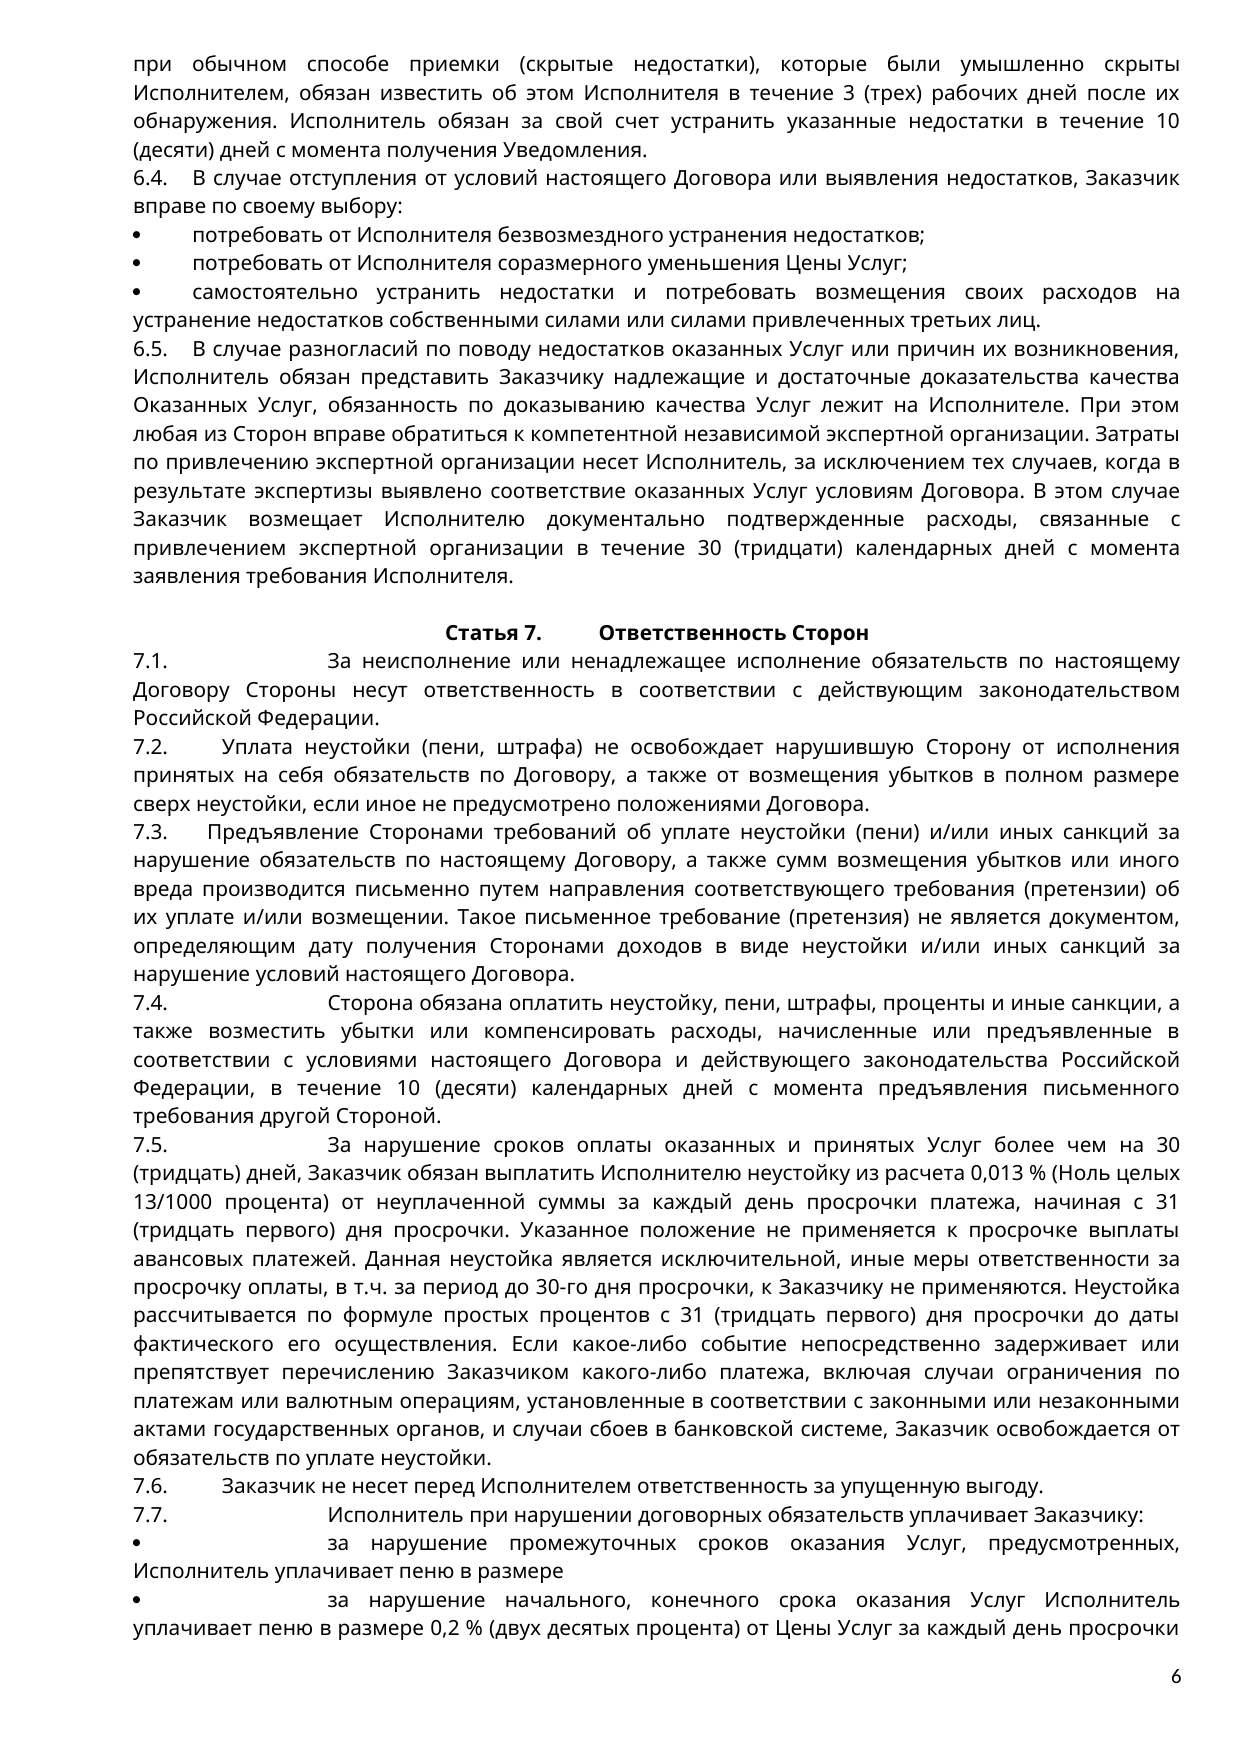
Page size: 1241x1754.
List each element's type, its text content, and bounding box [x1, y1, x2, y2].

list потребовать от Исполнителя безвозмездного устранения недостатков; [133, 220, 1181, 248]
list за нарушение промежуточных сроков оказания Услуг, предусмотренных, Исполнитель уплачивает пеню в размере [133, 1528, 1181, 1585]
list самостоятельно устранить недостатки и потребовать возмещения своих расходов на устранение недостатков собственными силами или силами привлеченных третьих лиц. [133, 277, 1181, 334]
subtitle Ответственность Сторон [133, 618, 1181, 647]
list Исполнитель при нарушении договорных обязательств уплачивает Заказчику: [133, 1500, 1181, 1528]
list За неисполнение или ненадлежащее исполнение обязательств по настоящему Договору Стороны несут ответственность в соответствии с действующим законодательством Российской Федерации. [133, 647, 1181, 732]
list Предъявление Сторонами требований об уплате неустойки (пени) и/или иных санкций за нарушение обязательств по настоящему Договору, а также сумм возмещения убытков или иного вреда производится письменно путем направления соответствующего требования (претензии) об их уплате и/или возмещении. Такое письменное требование (претензия) не является документом, определяющим дату получения Сторонами доходов в виде неустойки и/или иных санкций за нарушение условий настоящего Договора. [133, 817, 1181, 988]
list За нарушение сроков оплаты оказанных и принятых Услуг более чем на 30 (тридцать) дней, Заказчик обязан выплатить Исполнителю неустойку из расчета 0,013 % (Ноль целых 13/1000 процента) от неуплаченной суммы за каждый день просрочки платежа, начиная с 31 (тридцать первого) дня просрочки. Указанное положение не применяется к просрочке выплаты авансовых платежей. Данная неустойка является исключительной, иные меры ответственности за просрочку оплаты, в т.ч. за период до 30-го дня просрочки, к Заказчику не применяются. Неустойка рассчитывается по формуле простых процентов с 31 (тридцать первого) дня просрочки до даты фактического его осуществления. Если какое-либо событие непосредственно задерживает или препятствует перечислению Заказчиком какого-либо платежа, включая случаи ограничения по платежам или валютным операциям, установленные в соответствии с законными или незаконными актами государственных органов, и случаи сбоев в банковской системе, Заказчик освобождается от обязательств по уплате неустойки. [133, 1130, 1181, 1471]
list В случае разногласий по поводу недостатков оказанных Услуг или причин их возникновения, Исполнитель обязан представить Заказчику надлежащие и достаточные доказательства качества Оказанных Услуг, обязанность по доказыванию качества Услуг лежит на Исполнителе. При этом любая из Сторон вправе обратиться к компетентной независимой экспертной организации. Затраты по привлечению экспертной организации несет Исполнитель, за исключением тех случаев, когда в результате экспертизы выявлено соответствие оказанных Услуг условиям Договора. В этом случае Заказчик возмещает Исполнителю документально подтвержденные расходы, связанные с привлечением экспертной организации в течение 30 (тридцати) календарных дней с момента заявления требования Исполнителя. [133, 334, 1181, 590]
list Сторона обязана оплатить неустойку, пени, штрафы, проценты и иные санкции, а также возместить убытки или компенсировать расходы, начисленные или предъявленные в соответствии с условиями настоящего Договора и действующего законодательства Российской Федерации, в течение 10 (десяти) календарных дней с момента предъявления письменного требования другой Стороной. [133, 988, 1181, 1130]
list Уплата неустойки (пени, штрафа) не освобождает нарушившую Сторону от исполнения принятых на себя обязательств по Договору, а также от возмещения убытков в полном размере сверх неустойки, если иное не предусмотрено положениями Договора. [133, 732, 1181, 817]
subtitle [133, 49, 1181, 163]
list потребовать от Исполнителя соразмерного уменьшения Цены Услуг; [133, 248, 1181, 277]
list В случае отступления от условий настоящего Договора или выявления недостатков, Заказчик вправе по своему выбору: [133, 163, 1181, 220]
list Заказчик не несет перед Исполнителем ответственность за упущенную выгоду. [133, 1471, 1181, 1500]
